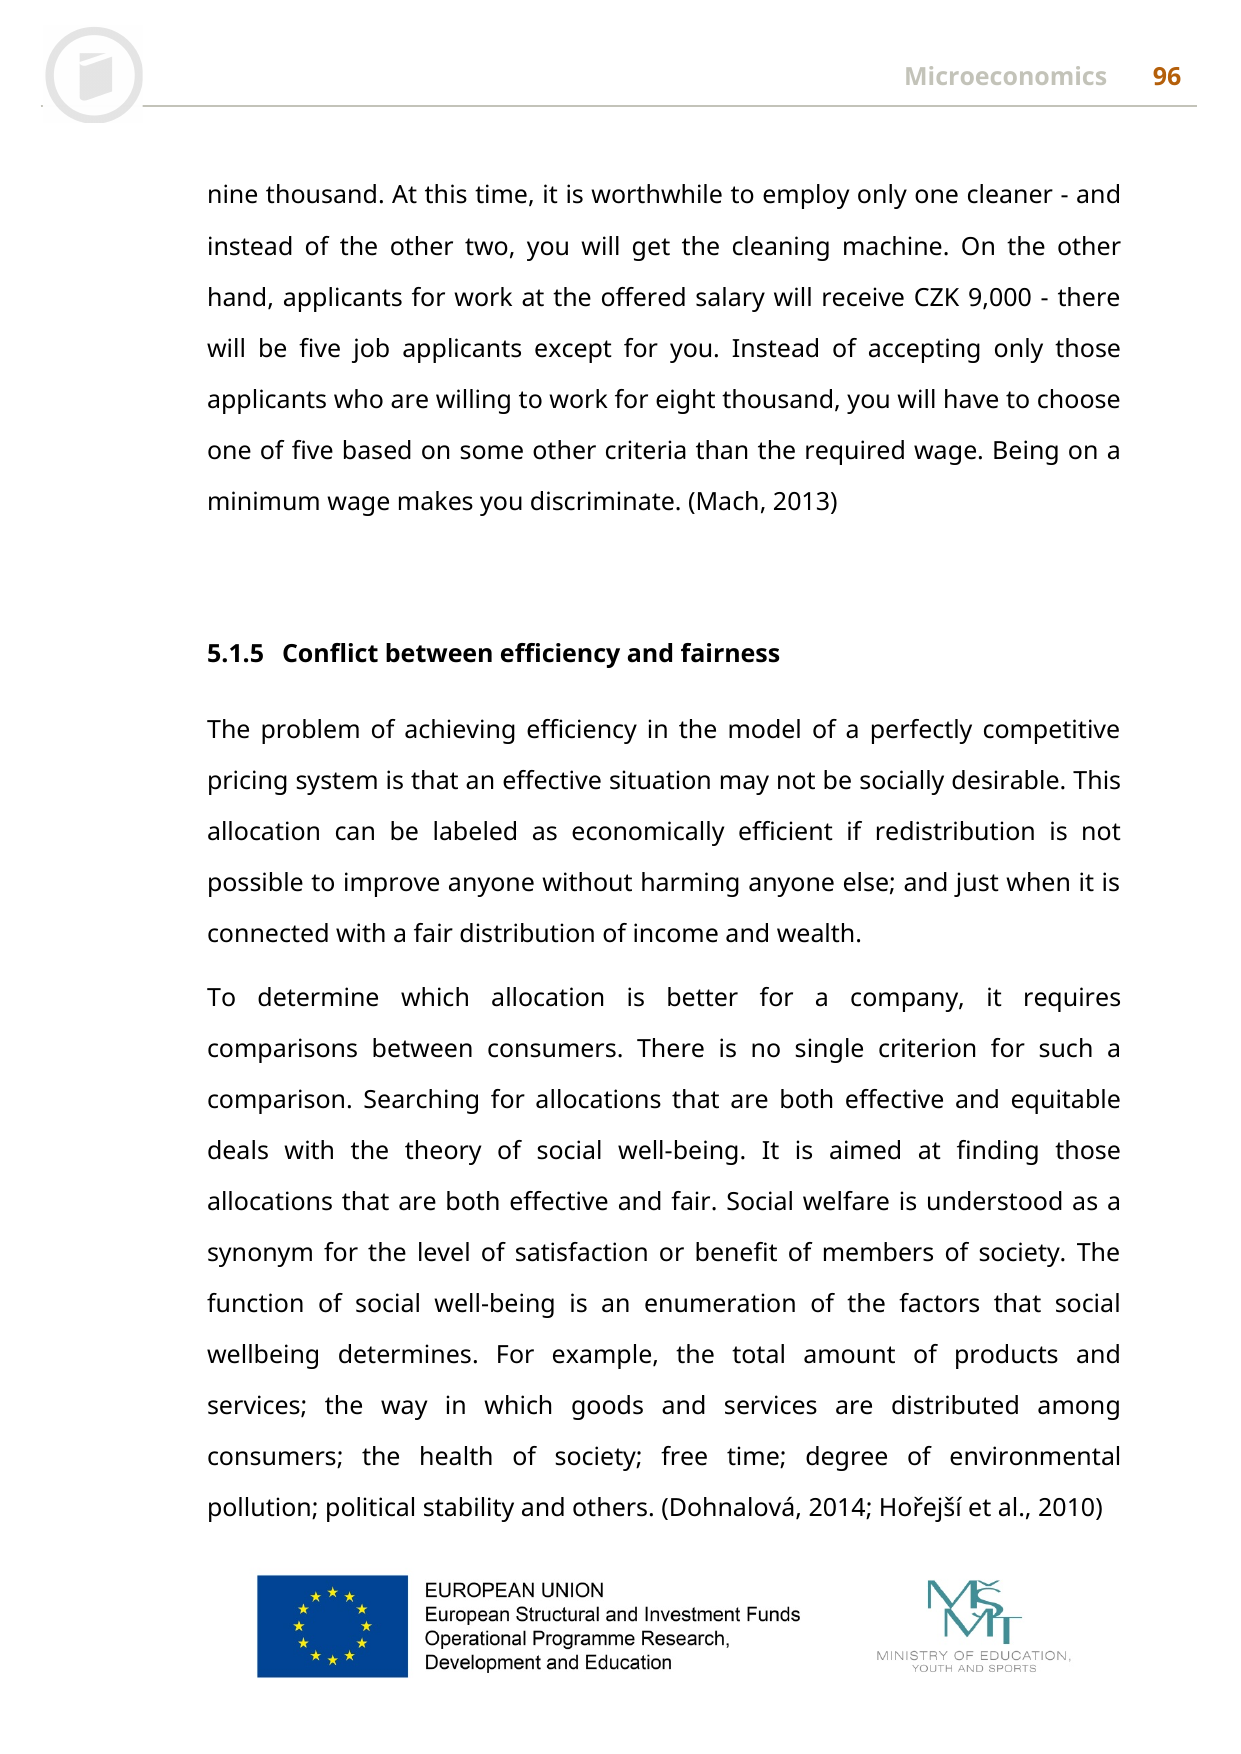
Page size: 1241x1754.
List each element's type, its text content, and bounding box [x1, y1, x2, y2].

text To determine which allocation is better for a company, it requires comparisons between consumers. There is no single criterion for such a comparison. Searching for allocations that are both effective and equitable deals with the theory of social well-being. It is aimed at finding those allocations that are both effective and fair. Social welfare is understood as a synonym for the level of satisfaction or benefit of members of society. The function of social well-being is an enumeration of the factors that social wellbeing determines. For example, the total amount of products and services; the way in which goods and services are distributed among consumers; the health of society; free time; degree of environmental pollution; political stability and others. (Dohnalová, 2014; Hořejší et al., 2010) [207, 979, 1122, 1524]
subtitle Conflict between efficiency and fairness [207, 636, 1122, 669]
picture [206, 1524, 1121, 1728]
text The problem of achieving efficiency in the model of a perfectly competitive pricing system is that an effective situation may not be socially desirable. This allocation can be labeled as economically efficient if redistribution is not possible to improve anyone without harming anyone else; and just when it is connected with a fair distribution of income and wealth. [207, 712, 1122, 950]
